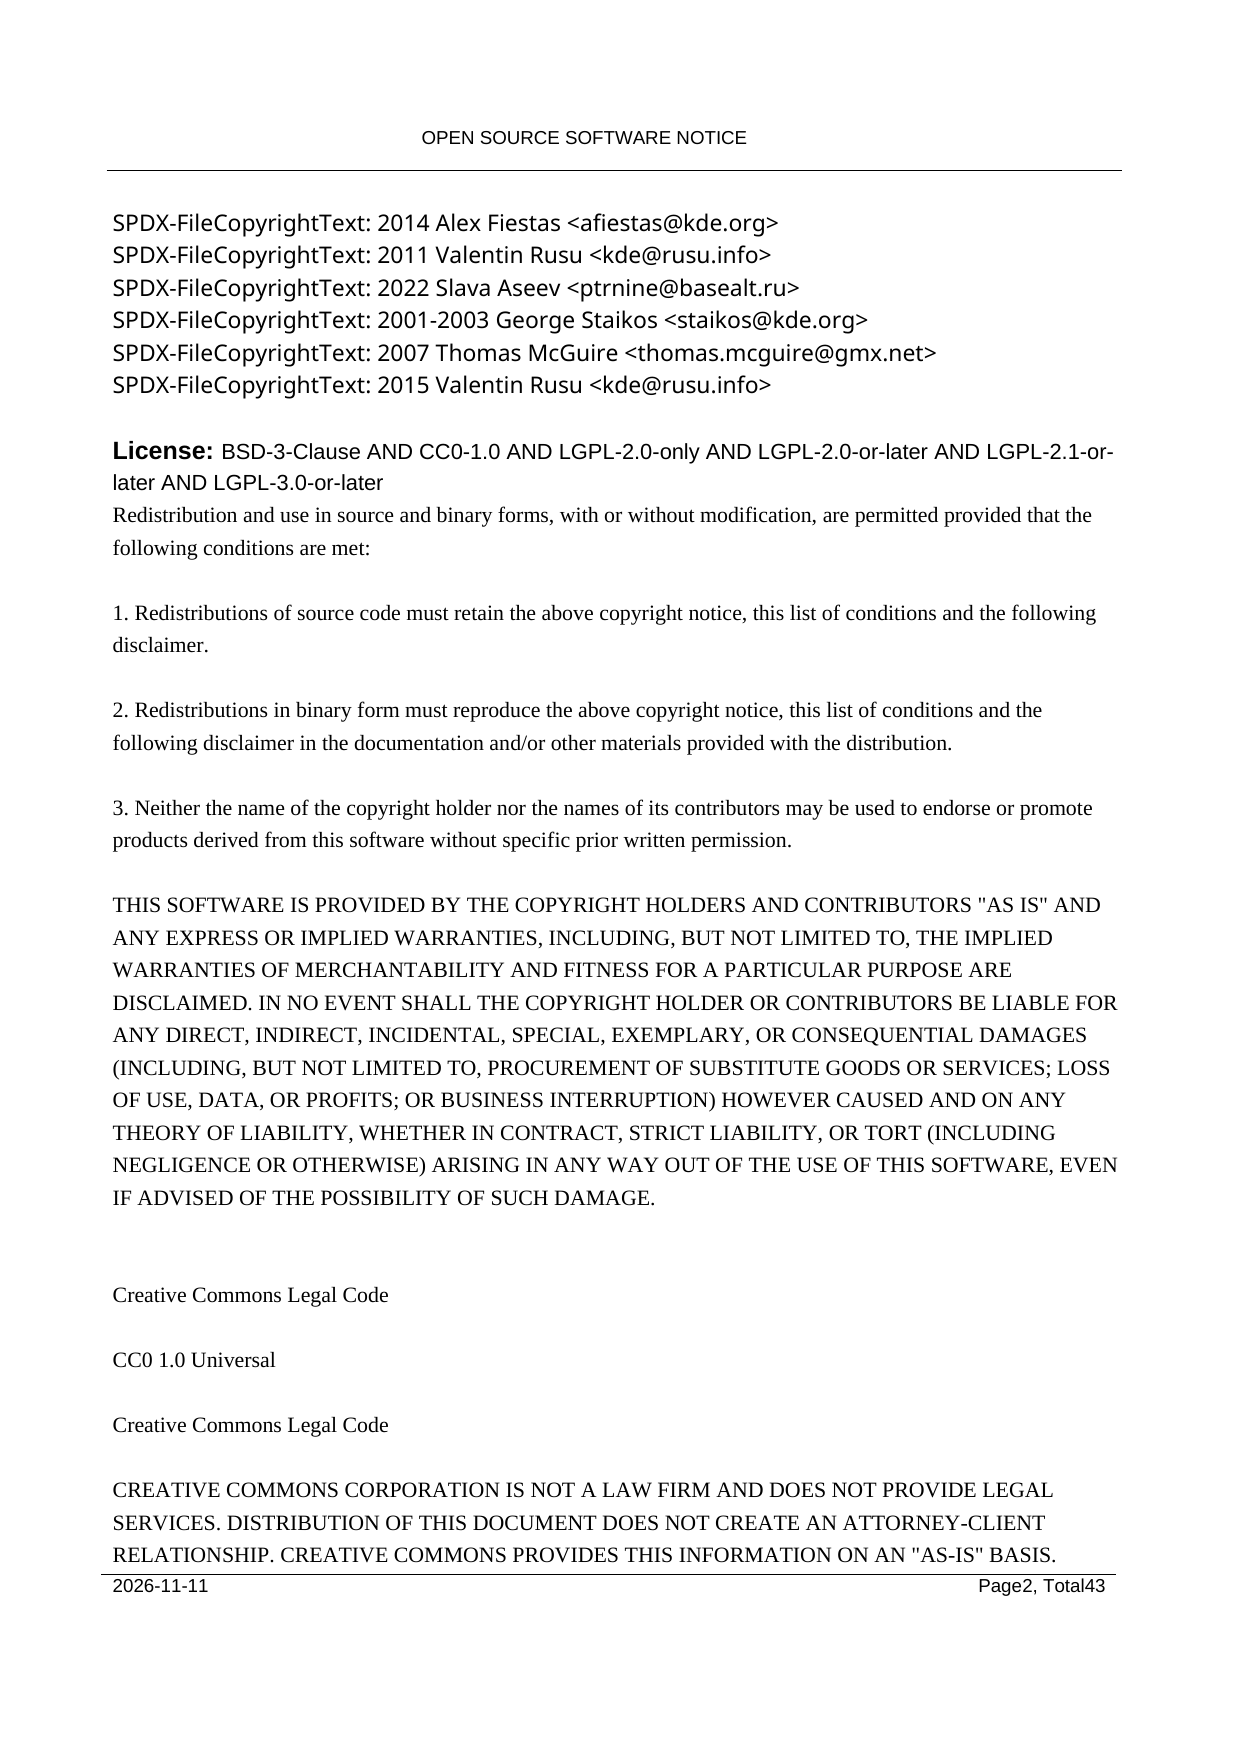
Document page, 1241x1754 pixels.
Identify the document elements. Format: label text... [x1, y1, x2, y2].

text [112, 206, 1128, 434]
text License: BSD-3-Clause AND CC0-1.0 AND LGPL-2.0-only AND LGPL-2.0-or-later AND LGPL-2.1-or-later AND LGPL-3.0-or-later [112, 434, 1128, 499]
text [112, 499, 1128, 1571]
